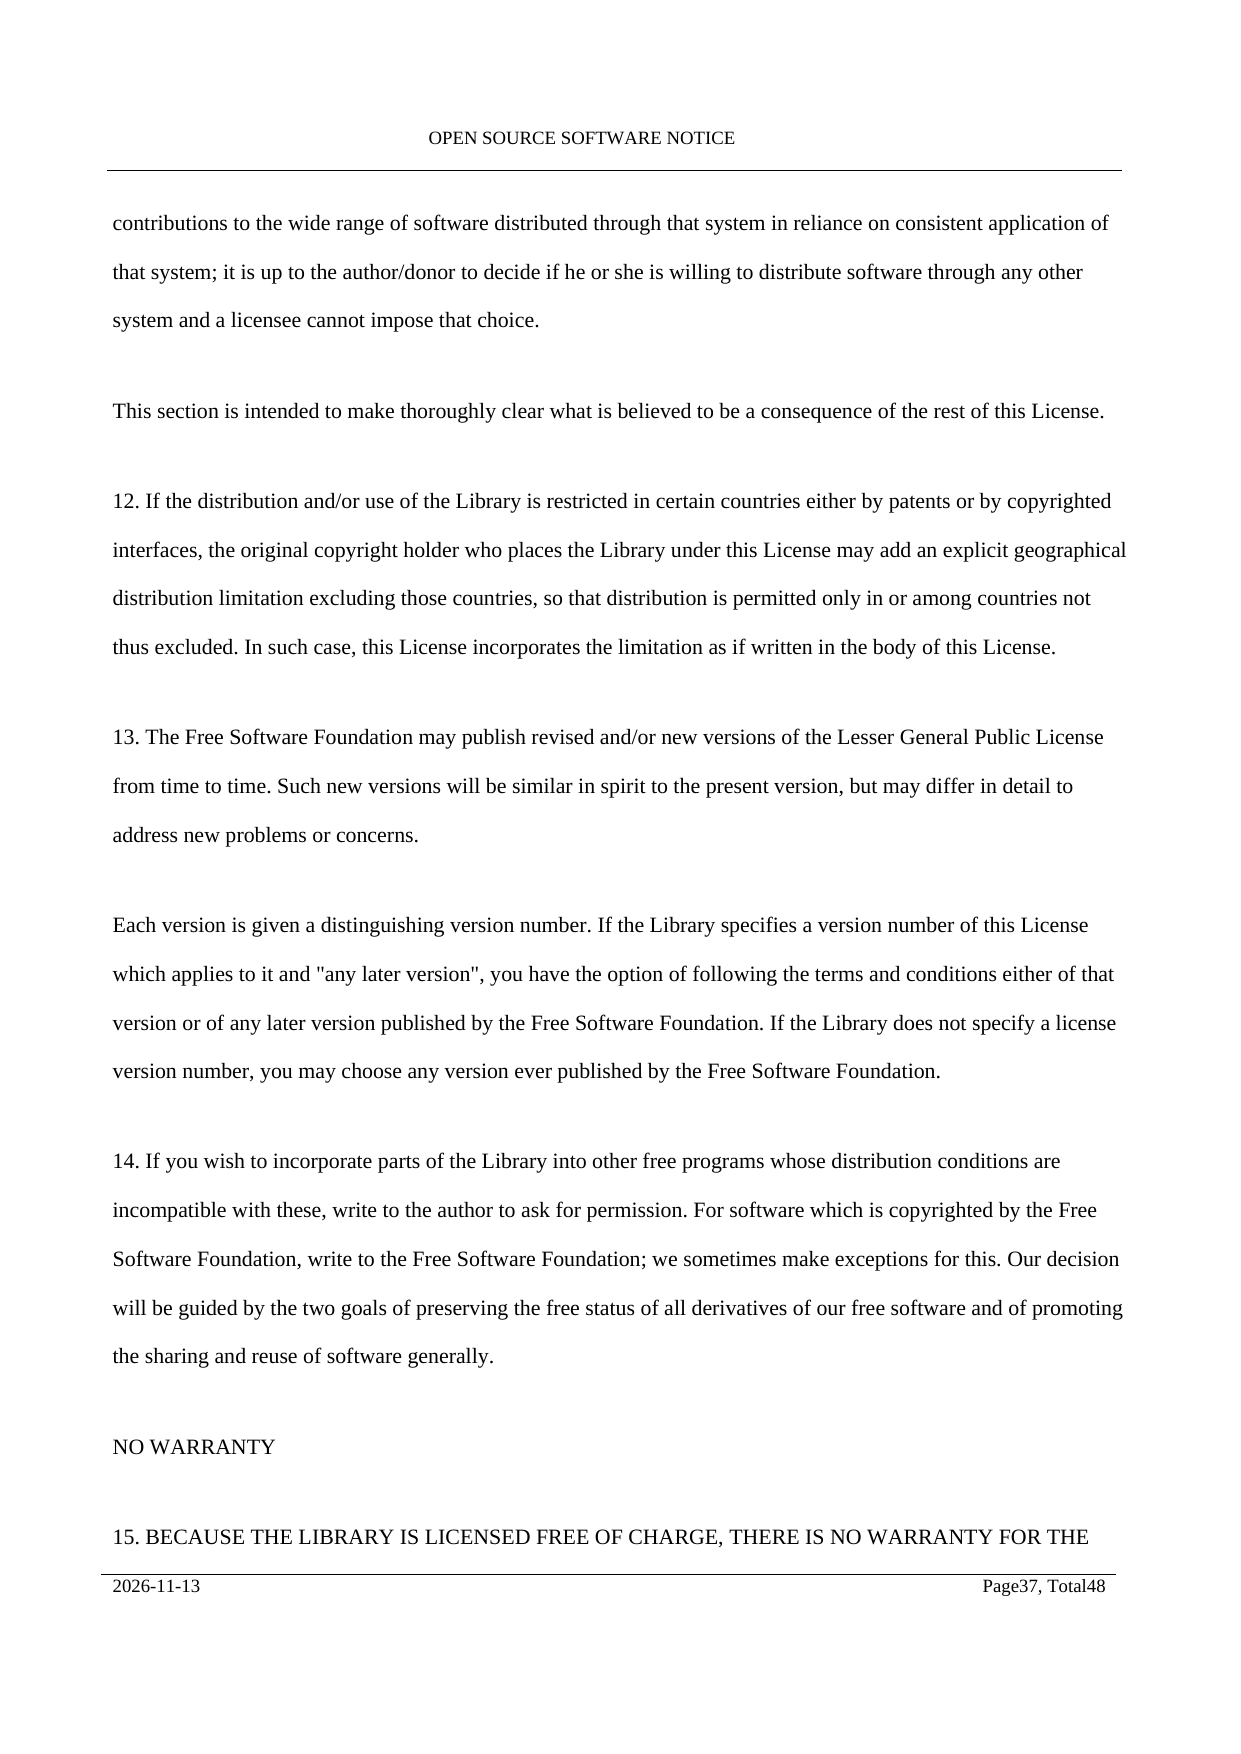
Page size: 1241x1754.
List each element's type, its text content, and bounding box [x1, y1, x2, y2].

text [112, 206, 1128, 336]
text 13. The Free Software Foundation may publish revised and/or new versions of the Lesser General Public License from time to time. Such new versions will be similar in spirit to the present version, but may differ in detail to address new problems or concerns. [112, 721, 1128, 851]
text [112, 1520, 1128, 1553]
text This section is intended to make thoroughly clear what is believed to be a consequence of the rest of this License. [112, 394, 1128, 427]
text NO WARRANTY [112, 1430, 1128, 1463]
text 12. If the distribution and/or use of the Library is restricted in certain countries either by patents or by copyrighted interfaces, the original copyright holder who places the Library under this License may add an explicit geographical distribution limitation excluding those countries, so that distribution is permitted only in or among countries not thus excluded. In such case, this License incorporates the limitation as if written in the body of this License. [112, 484, 1128, 663]
text Each version is given a distinguishing version number. If the Library specifies a version number of this License which applies to it and "any later version", you have the option of following the terms and conditions either of that version or of any later version published by the Free Software Foundation. If the Library does not specify a license version number, you may choose any version ever published by the Free Software Foundation. [112, 908, 1128, 1087]
text 14. If you wish to incorporate parts of the Library into other free programs whose distribution conditions are incompatible with these, write to the author to ask for permission. For software which is copyrighted by the Free Software Foundation, write to the Free Software Foundation; we sometimes make exceptions for this. Our decision will be guided by the two goals of preserving the free status of all derivatives of our free software and of promoting the sharing and reuse of software generally. [112, 1145, 1128, 1372]
